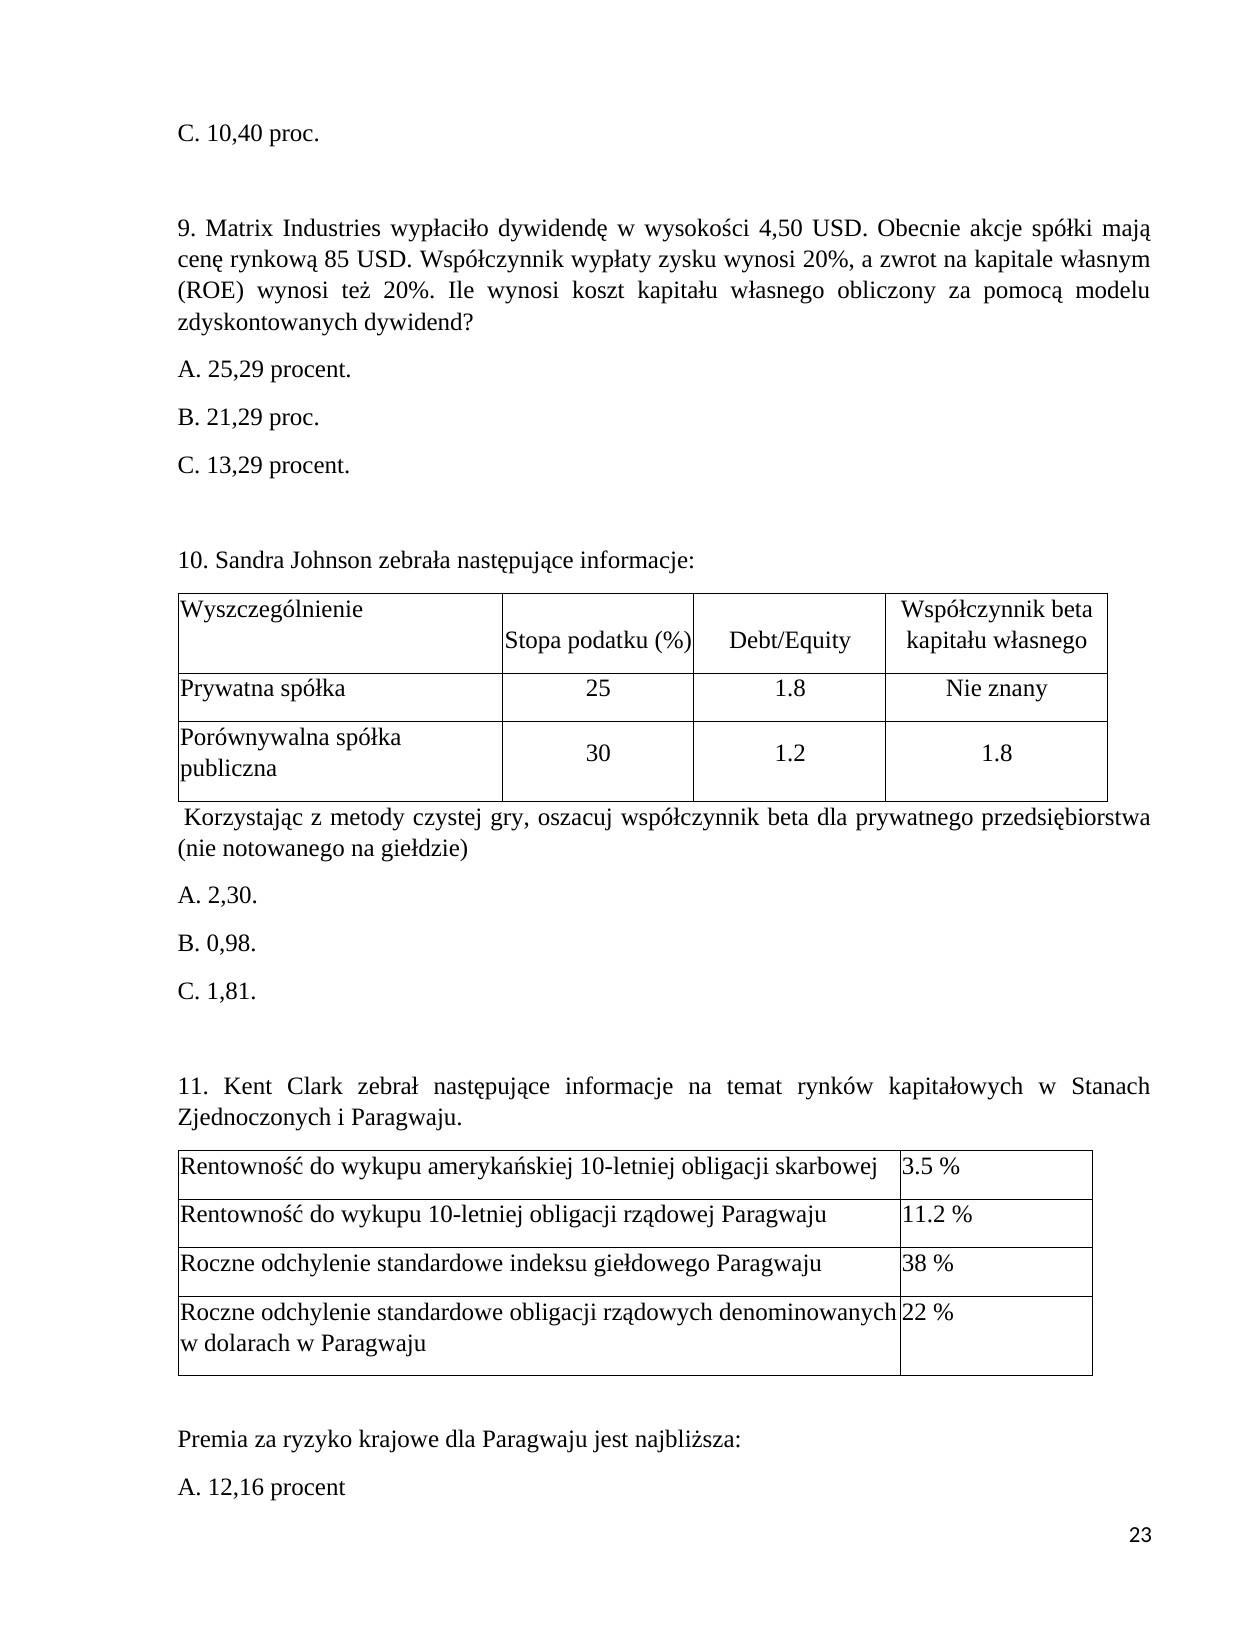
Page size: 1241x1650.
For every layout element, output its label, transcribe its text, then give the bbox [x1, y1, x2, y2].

text B. 21,29 proc. [177, 402, 1152, 431]
text A. 12,16 procent [177, 1472, 1152, 1500]
text C. 10,40 proc. [177, 118, 1152, 147]
table_cell 22 % [901, 1297, 1092, 1375]
text C. 1,81. [177, 976, 1152, 1004]
table_cell 11.2 % [901, 1200, 1092, 1247]
table_cell 30 [503, 722, 693, 801]
table_cell 1.8 [886, 722, 1107, 801]
table_cell Prywatna spółka [179, 674, 502, 721]
table_header Współczynnik beta kapitału własnego [886, 594, 1107, 672]
table_cell 25 [503, 674, 693, 721]
table_cell 1.8 [694, 674, 885, 721]
text 11. Kent Clark zebrał następujące informacje na temat rynków kapitałowych w Stanach Zjednoczonych i Paragwaju. [177, 1071, 1152, 1131]
table_cell Rentowność do wykupu 10-letniej obligacji rządowej Paragwaju [179, 1200, 900, 1247]
table_cell 38 % [901, 1248, 1092, 1296]
text C. 13,29 procent. [177, 450, 1152, 478]
text A. 2,30. [177, 880, 1152, 909]
table_header Rentowność do wykupu amerykańskiej 10-letniej obligacji skarbowej [179, 1151, 900, 1198]
text Korzystając z metody czystej gry, oszacuj współczynnik beta dla prywatnego przedsiębiorstwa (nie notowanego na giełdzie) [177, 802, 1152, 861]
text Premia za ryzyko krajowe dla Paragwaju jest najbliższa: [177, 1424, 1152, 1453]
text B. 0,98. [177, 928, 1152, 957]
table_header Wyszczególnienie [179, 594, 502, 672]
table_cell Roczne odchylenie standardowe obligacji rządowych denominowanych w dolarach w Paragwaju [179, 1297, 900, 1375]
text 9. Matrix Industries wypłaciło dywidendę w wysokości 4,50 USD. Obecnie akcje spółki mają cenę rynkową 85 USD. Współczynnik wypłaty zysku wynosi 20%, a zwrot na kapitale własnym (ROE) wynosi też 20%. Ile wynosi koszt kapitału własnego obliczony za pomocą modelu zdyskontowanych dywidend? [177, 213, 1152, 335]
text A. 25,29 procent. [177, 354, 1152, 383]
table_cell Porównywalna spółka publiczna [179, 722, 502, 801]
table_header Debt/Equity [694, 594, 885, 672]
table_header Stopa podatku (%) [503, 594, 693, 672]
table_cell Roczne odchylenie standardowe indeksu giełdowego Paragwaju [179, 1248, 900, 1296]
table_cell 1.2 [694, 722, 885, 801]
table_header 3.5 % [901, 1151, 1092, 1198]
text 10. Sandra Johnson zebrała następujące informacje: [177, 545, 1152, 574]
table_cell Nie znany [886, 674, 1107, 721]
